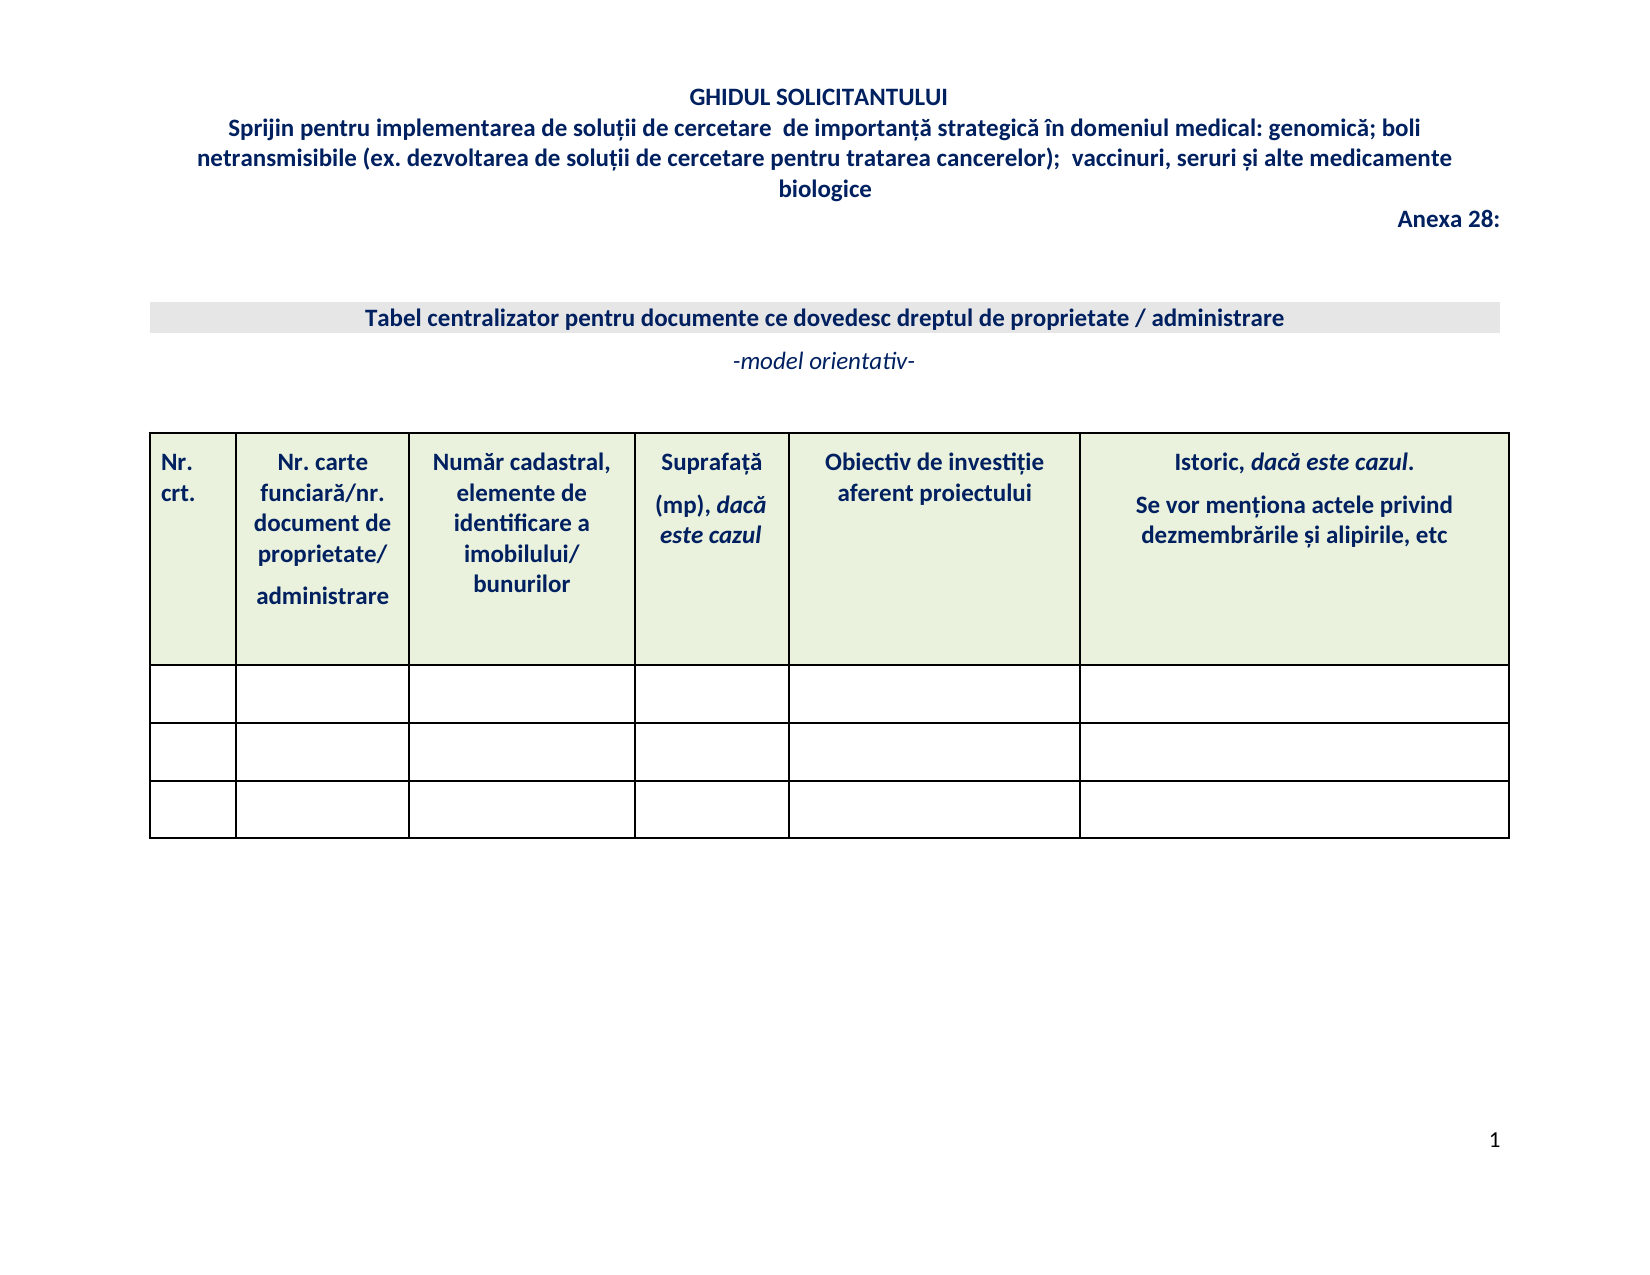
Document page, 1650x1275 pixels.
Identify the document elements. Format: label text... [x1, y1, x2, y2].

table_cell [636, 666, 788, 722]
table_cell [790, 782, 1079, 837]
table_cell [410, 666, 634, 722]
table_cell [237, 782, 408, 837]
table_cell [151, 724, 235, 779]
text Anexa 28: [150, 203, 1500, 234]
table_cell [636, 724, 788, 779]
table_cell [410, 724, 634, 779]
table_cell [1081, 782, 1508, 837]
table_cell [790, 666, 1079, 722]
text -model orientativ- [150, 346, 1500, 376]
table_header Istoric, dacă este cazul. Se vor menționa actele privind dezmembrările și alipirile, etc [1081, 434, 1508, 664]
table_cell [237, 724, 408, 779]
table_header Suprafață (mp), dacă este cazul [636, 434, 788, 664]
table_cell [1081, 666, 1508, 722]
table_cell [790, 724, 1079, 779]
table_cell [410, 782, 634, 837]
text Tabel centralizator pentru documente ce dovedesc dreptul de proprietate / administrare [150, 302, 1500, 333]
table_header Nr. crt. [151, 434, 235, 664]
table_cell [151, 782, 235, 837]
table_cell [151, 666, 235, 722]
table_cell [636, 782, 788, 837]
table_cell [1081, 724, 1508, 779]
table_header Nr. carte funciară/nr. document de proprietate/ administrare [237, 434, 408, 664]
table_header Număr cadastral, elemente de identificare a imobilului/ bunurilor [410, 434, 634, 664]
table_header Obiectiv de investiție aferent proiectului [790, 434, 1079, 664]
table_cell [237, 666, 408, 722]
